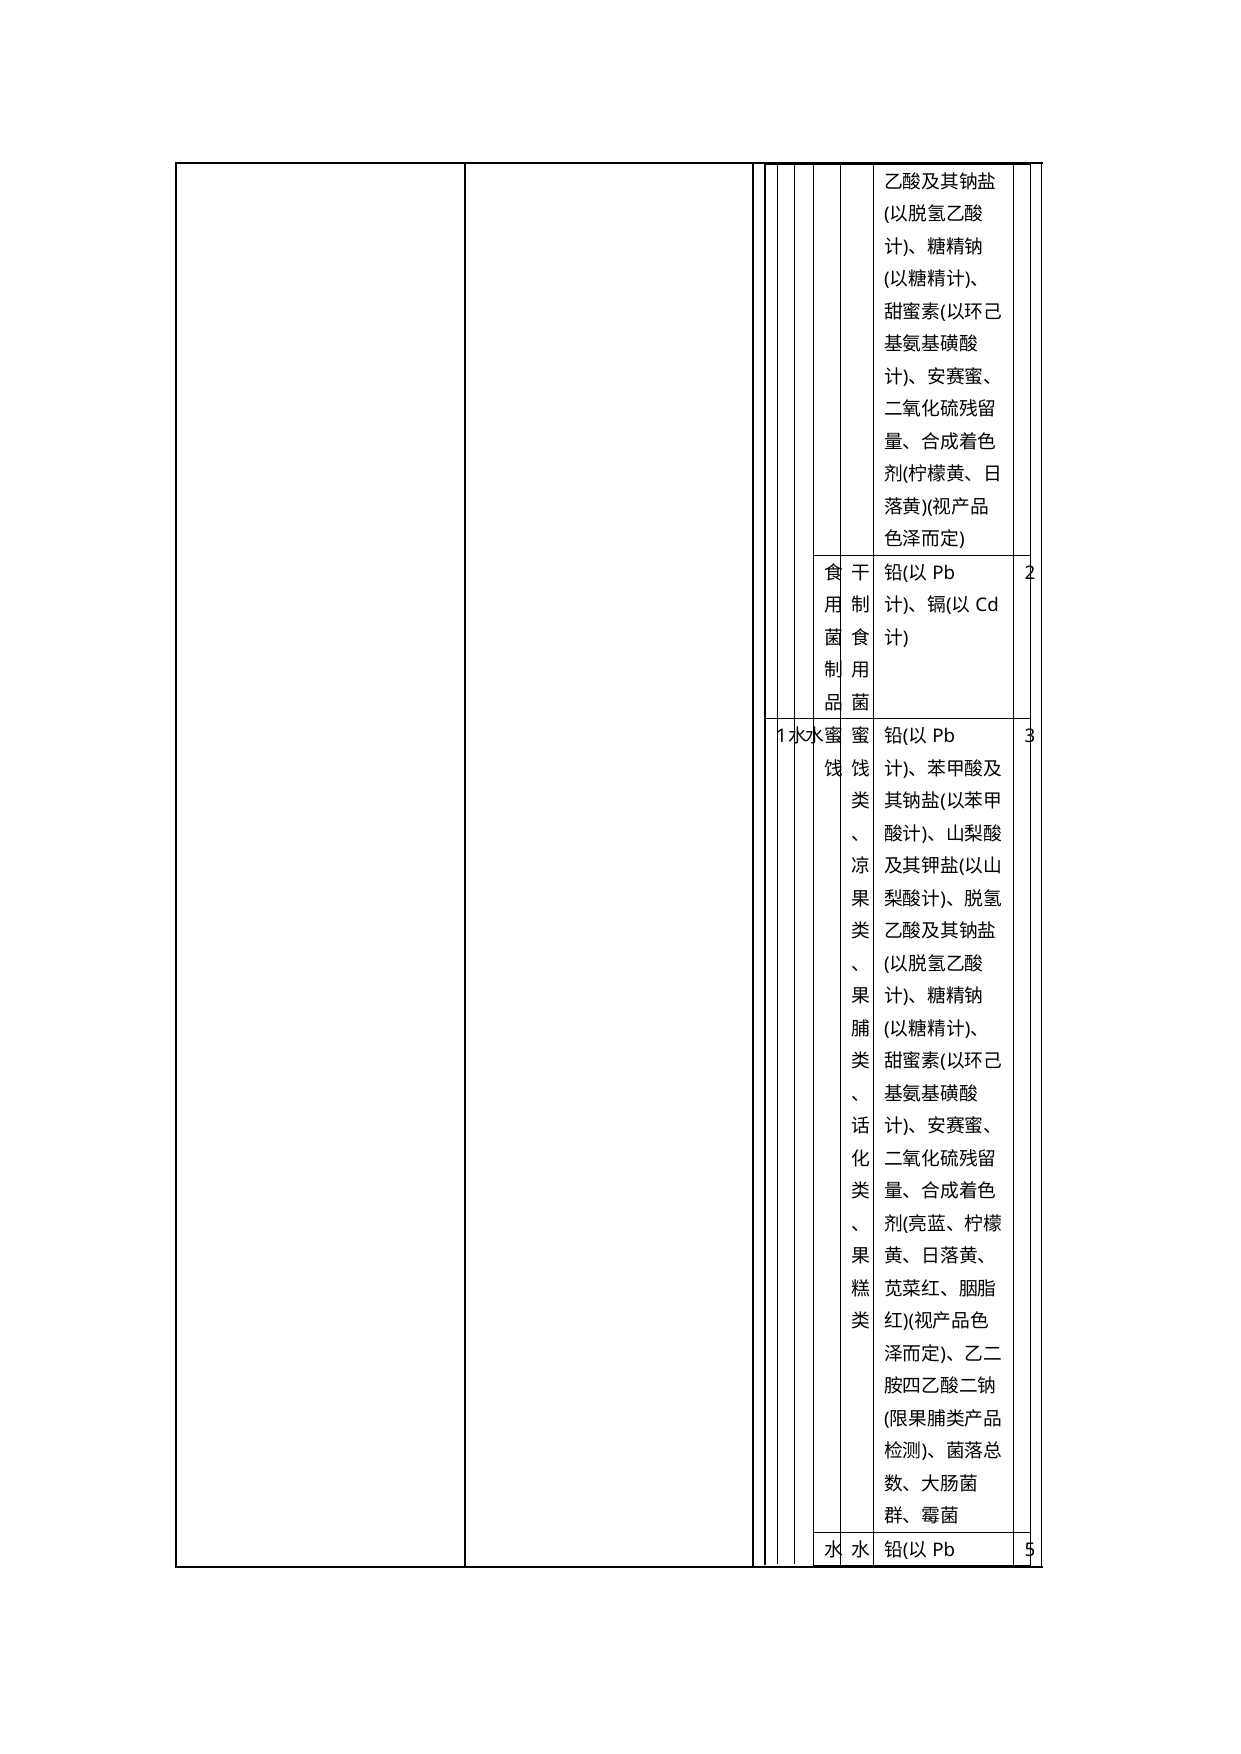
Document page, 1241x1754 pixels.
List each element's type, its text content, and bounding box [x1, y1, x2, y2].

table_cell [841, 165, 873, 555]
table_cell [841, 1533, 873, 1565]
table_cell [814, 556, 840, 718]
table_cell [466, 164, 752, 1566]
table_cell [874, 1533, 1013, 1565]
table_cell [814, 1533, 840, 1565]
table_cell [1014, 556, 1030, 718]
table_cell [754, 164, 813, 1566]
table_cell [841, 719, 873, 1532]
table_cell [841, 556, 873, 718]
table_cell [1031, 164, 1041, 1566]
table_cell [1014, 165, 1030, 555]
table_cell [814, 719, 840, 1532]
table_cell [874, 165, 1013, 555]
table_cell [874, 556, 1013, 718]
table_cell [1014, 719, 1030, 1532]
table_cell [814, 165, 840, 555]
table_cell [1014, 1533, 1030, 1565]
table_cell [874, 719, 1013, 1532]
table_cell 1 [177, 164, 464, 1566]
